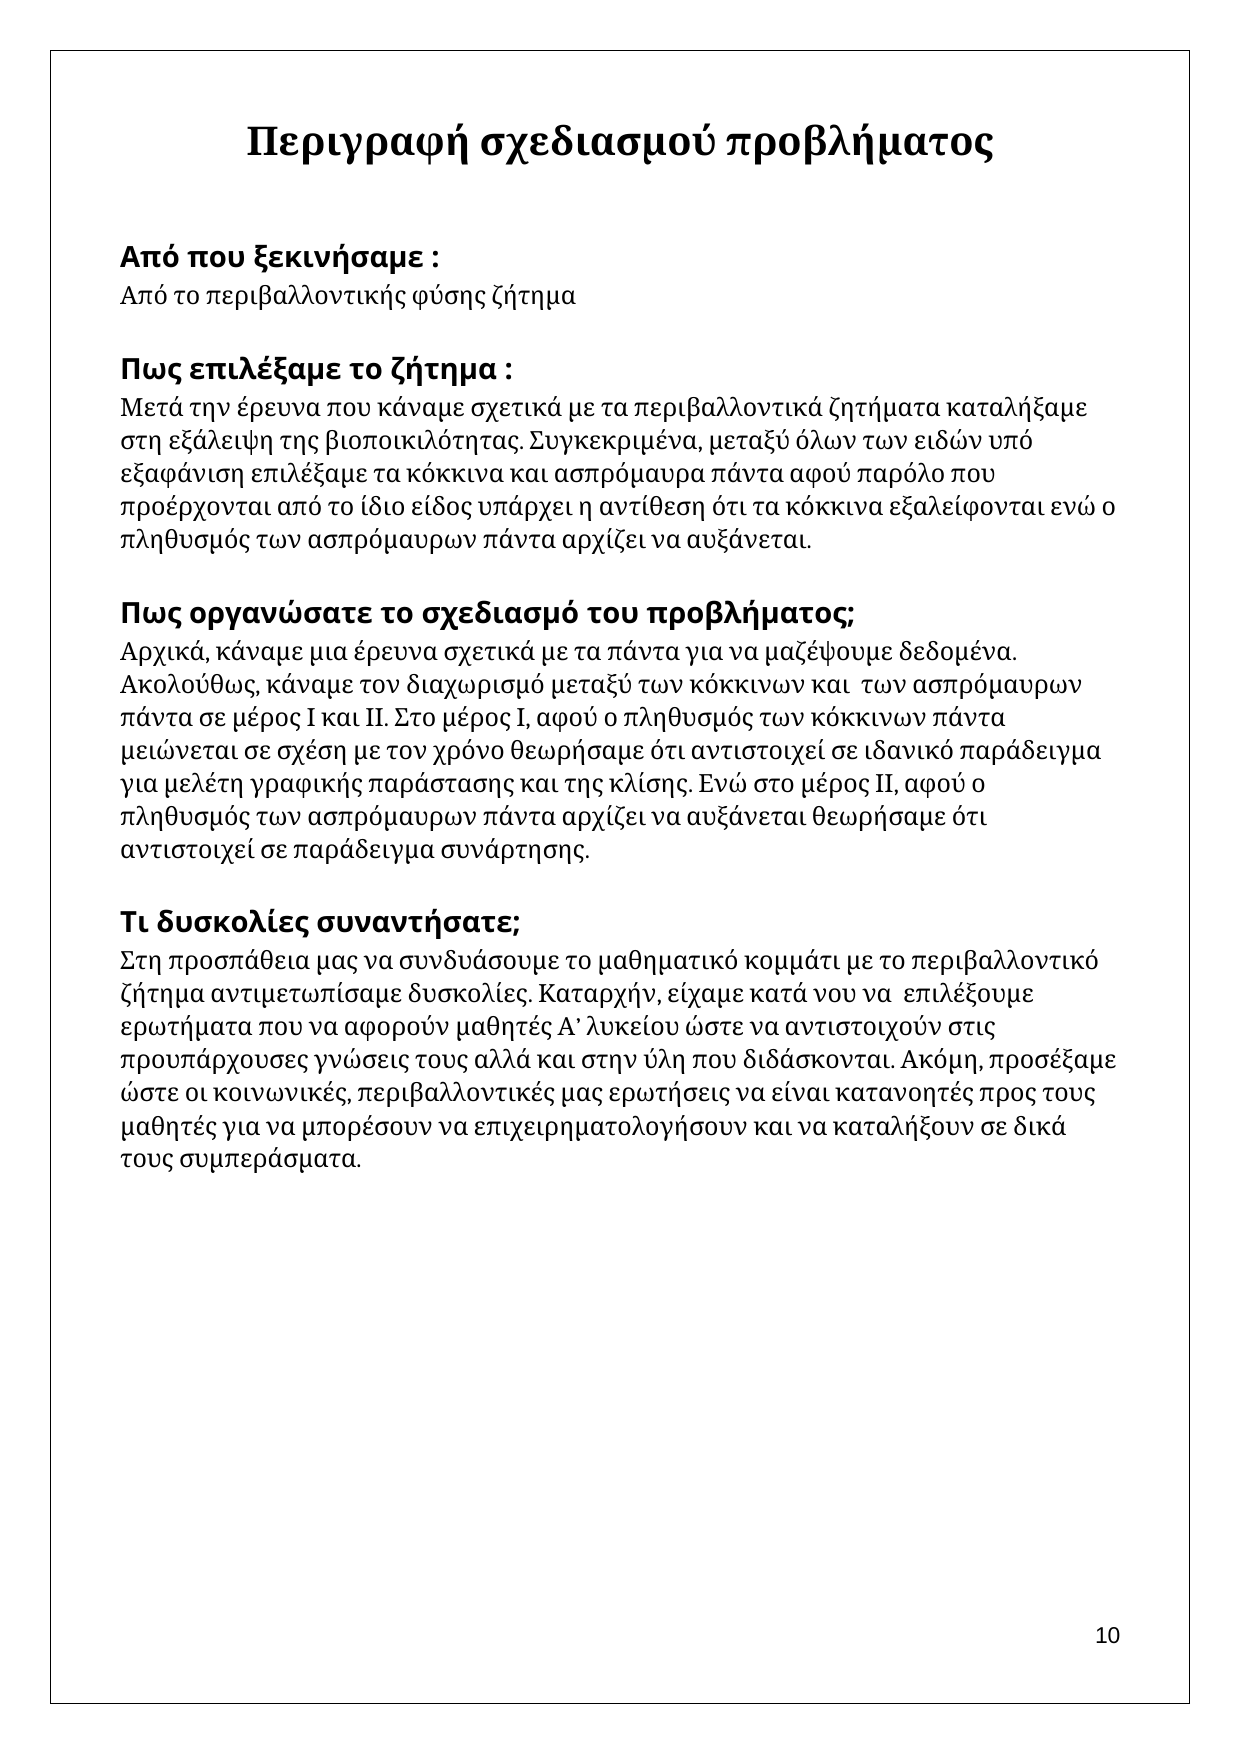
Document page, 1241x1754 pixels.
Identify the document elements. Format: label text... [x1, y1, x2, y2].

text Τι δυσκολίες συναντήσατε; [120, 902, 1120, 941]
text Από το περιβαλλοντικής φύσης ζήτημα [120, 282, 1120, 311]
text Πως οργανώσατε το σχεδιασμό του προβλήματος; [120, 592, 1120, 632]
text Περιγραφή σχεδιασμού προβλήματος [120, 120, 1120, 166]
text Αρχικά, κάναμε μια έρευνα σχετικά με τα πάντα για να μαζέψουμε δεδομένα. Ακολούθως, κάναμε τον διαχωρισμό μεταξύ των κόκκινων και των ασπρόμαυρων πάντα σε μέρος Ι και ΙΙ. Στο μέρος Ι, αφού ο πληθυσμός των κόκκινων πάντα μειώνεται σε σχέση με τον χρόνο θεωρήσαμε ότι αντιστοιχεί σε ιδανικό παράδειγμα για μελέτη γραφικής παράστασης και της κλίσης. Ενώ στο μέρος ΙΙ, αφού ο πληθυσμός των ασπρόμαυρων πάντα αρχίζει να αυξάνεται θεωρήσαμε ότι αντιστοιχεί σε παράδειγμα συνάρτησης. [120, 637, 1120, 864]
text Από που ξεκινήσαμε : [120, 236, 1120, 276]
text Στη προσπάθεια μας να συνδυάσουμε το μαθηματικό κομμάτι με το περιβαλλοντικό ζήτημα αντιμετωπίσαμε δυσκολίες. Καταρχήν, είχαμε κατά νου να επιλέξουμε ερωτήματα που να αφορούν μαθητές Α’ λυκείου ώστε να αντιστοιχούν στις προυπάρχουσες γνώσεις τους αλλά και στην ύλη που διδάσκονται. Ακόμη, προσέξαμε ώστε οι κοινωνικές, περιβαλλοντικές μας ερωτήσεις να είναι κατανοητές προς τους μαθητές για να μπορέσουν να επιχειρηματολογήσουν και να καταλήξουν σε δικά τους συμπεράσματα. [120, 947, 1120, 1174]
text Μετά την έρευνα που κάναμε σχετικά με τα περιβαλλοντικά ζητήματα καταλήξαμε στη εξάλειψη της βιοποικιλότητας. Συγκεκριμένα, μεταξύ όλων των ειδών υπό εξαφάνιση επιλέξαμε τα κόκκινα και ασπρόμαυρα πάντα αφού παρόλο που προέρχονται από το ίδιο είδος υπάρχει η αντίθεση ότι τα κόκκινα εξαλείφονται ενώ ο πληθυσμός των ασπρόμαυρων πάντα αρχίζει να αυξάνεται. [120, 394, 1120, 554]
text Πως επιλέξαμε το ζήτημα : [120, 348, 1120, 388]
